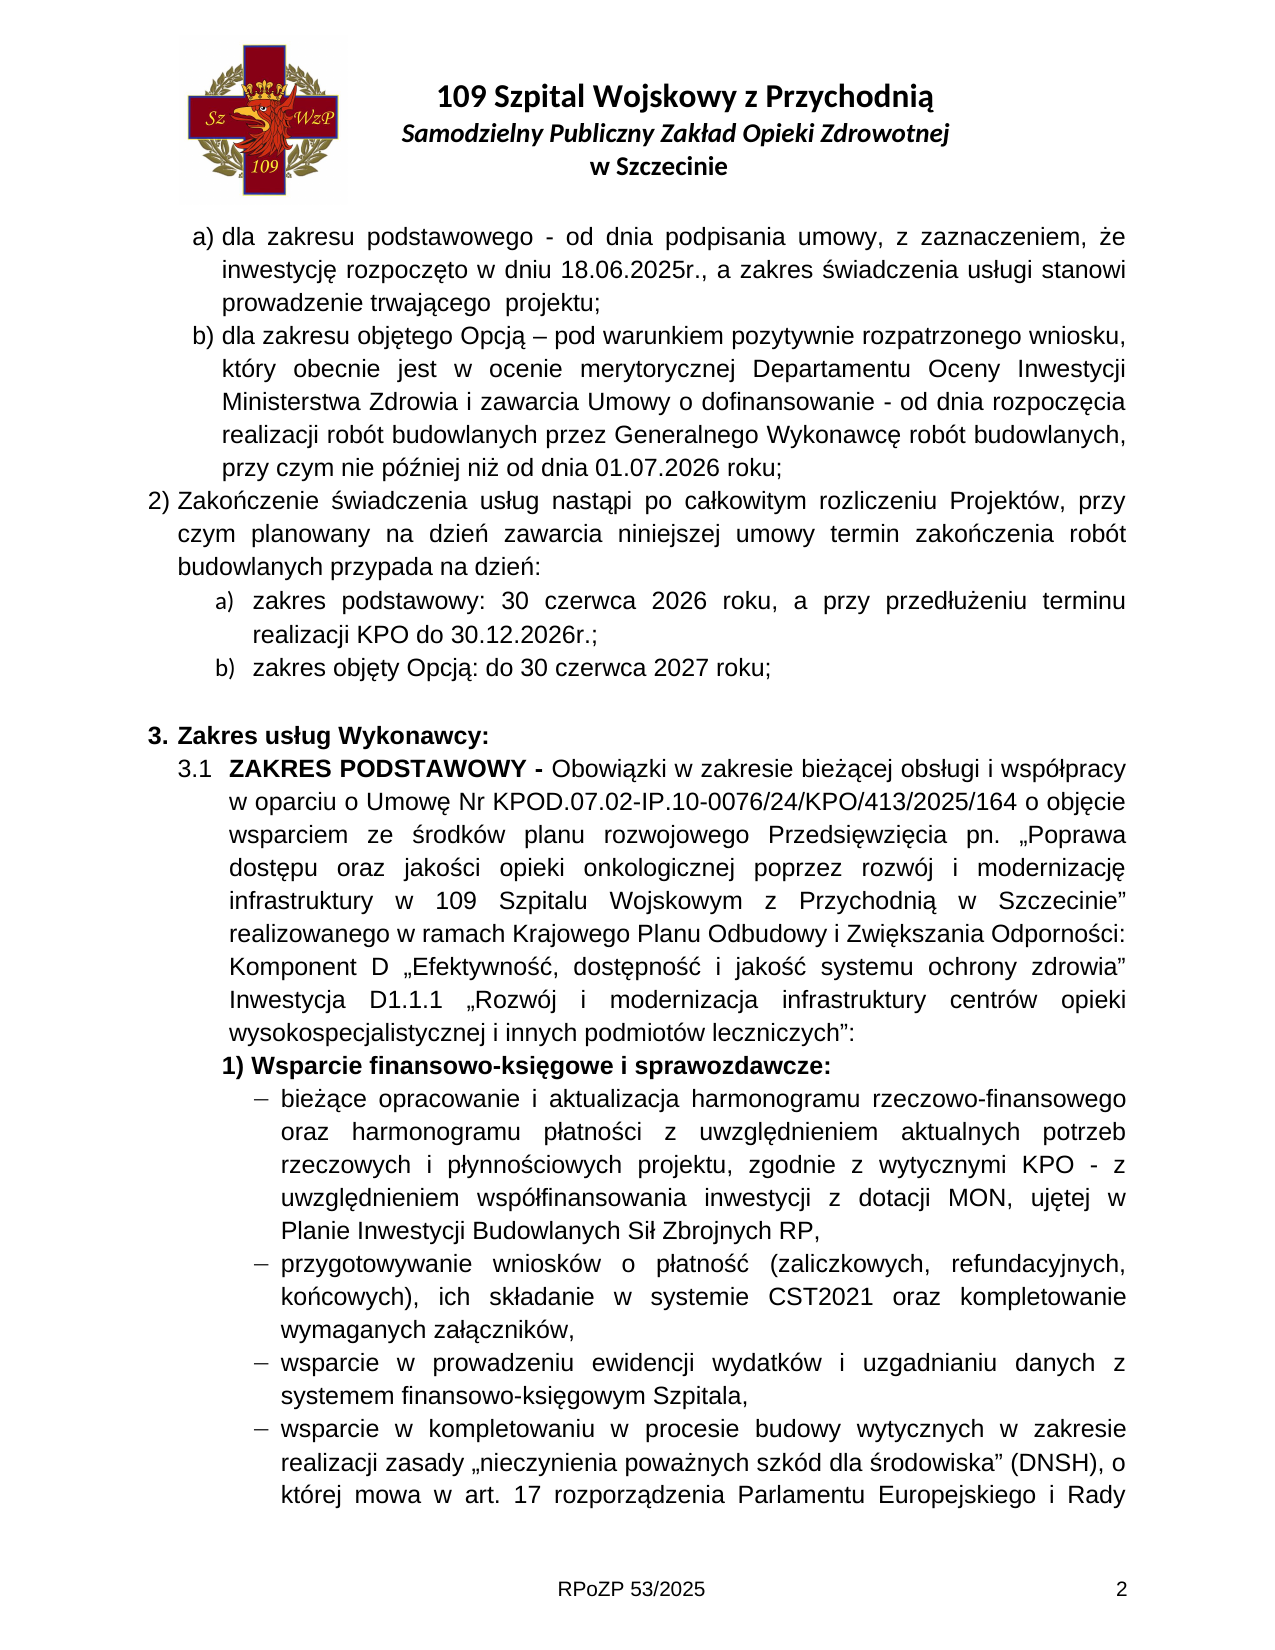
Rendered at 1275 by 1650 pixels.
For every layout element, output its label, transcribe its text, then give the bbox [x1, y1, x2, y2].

list Wsparcie finansowo-księgowe i sprawozdawcze: [222, 1051, 1127, 1079]
list Zakończenie świadczenia usług nastąpi po całkowitym rozliczeniu Projektów, przy czym planowany na dzień zawarcia niniejszej umowy termin zakończenia robót budowlanych przypada na dzień: [148, 486, 1127, 581]
list dla zakresu objętego Opcją – pod warunkiem pozytywnie rozpatrzonego wniosku, który obecnie jest w ocenie merytorycznej Departamentu Oceny Inwestycji Ministerstwa Zdrowia i zawarcia Umowy o dofinansowanie - od dnia rozpoczęcia realizacji robót budowlanych przez Generalnego Wykonawcę robót budowlanych, przy czym nie później niż od dnia 01.07.2026 roku; [192, 321, 1127, 481]
list Zakres usług Wykonawcy: [148, 721, 1127, 749]
list przygotowywanie wniosków o płatność (zaliczkowych, refundacyjnych, końcowych), ich składanie w systemie CST2021 oraz kompletowanie wymaganych załączników, [251, 1249, 1127, 1344]
list dla zakresu podstawowego - od dnia podpisania umowy, z zaznaczeniem, że inwestycję rozpoczęto w dniu 18.06.2025r., a zakres świadczenia usługi stanowi prowadzenie trwającego projektu; [192, 222, 1127, 316]
list ZAKRES PODSTAWOWY - Obowiązki w zakresie bieżącej obsługi i współpracy w oparciu o Umowę Nr KPOD.07.02-IP.10-0076/24/KPO/413/2025/164 o objęcie wsparciem ze środków planu rozwojowego Przedsięwzięcia pn. „Poprawa dostępu oraz jakości opieki onkologicznej poprzez rozwój i modernizację infrastruktury w 109 Szpitalu Wojskowym z Przychodnią w Szczecinie” realizowanego w ramach Krajowego Planu Odbudowy i Zwiększania Odporności: Komponent D „Efektywność, dostępność i jakość systemu ochrony zdrowia” Inwestycja D1.1.1 „Rozwój i modernizacja infrastruktury centrów opieki wysokospecjalistycznej i innych podmiotów leczniczych”: [177, 754, 1127, 1047]
list bieżące opracowanie i aktualizacja harmonogramu rzeczowo-finansowego oraz harmonogramu płatności z uwzględnieniem aktualnych potrzeb rzeczowych i płynnościowych projektu, zgodnie z wytycznymi KPO - z uwzględnieniem współfinansowania inwestycji z dotacji MON, ujętej w Planie Inwestycji Budowlanych Sił Zbrojnych RP, [251, 1084, 1127, 1245]
list zakres objęty Opcją: do 30 czerwca 2027 roku; [215, 653, 1127, 683]
list wsparcie w prowadzeniu ewidencji wydatków i uzgadnianiu danych z systemem finansowo-księgowym Szpitala, [251, 1348, 1127, 1410]
list zakres podstawowy: 30 czerwca 2026 roku, a przy przedłużeniu terminu realizacji KPO do 30.12.2026r.; [215, 585, 1127, 648]
picture [178, 35, 348, 205]
